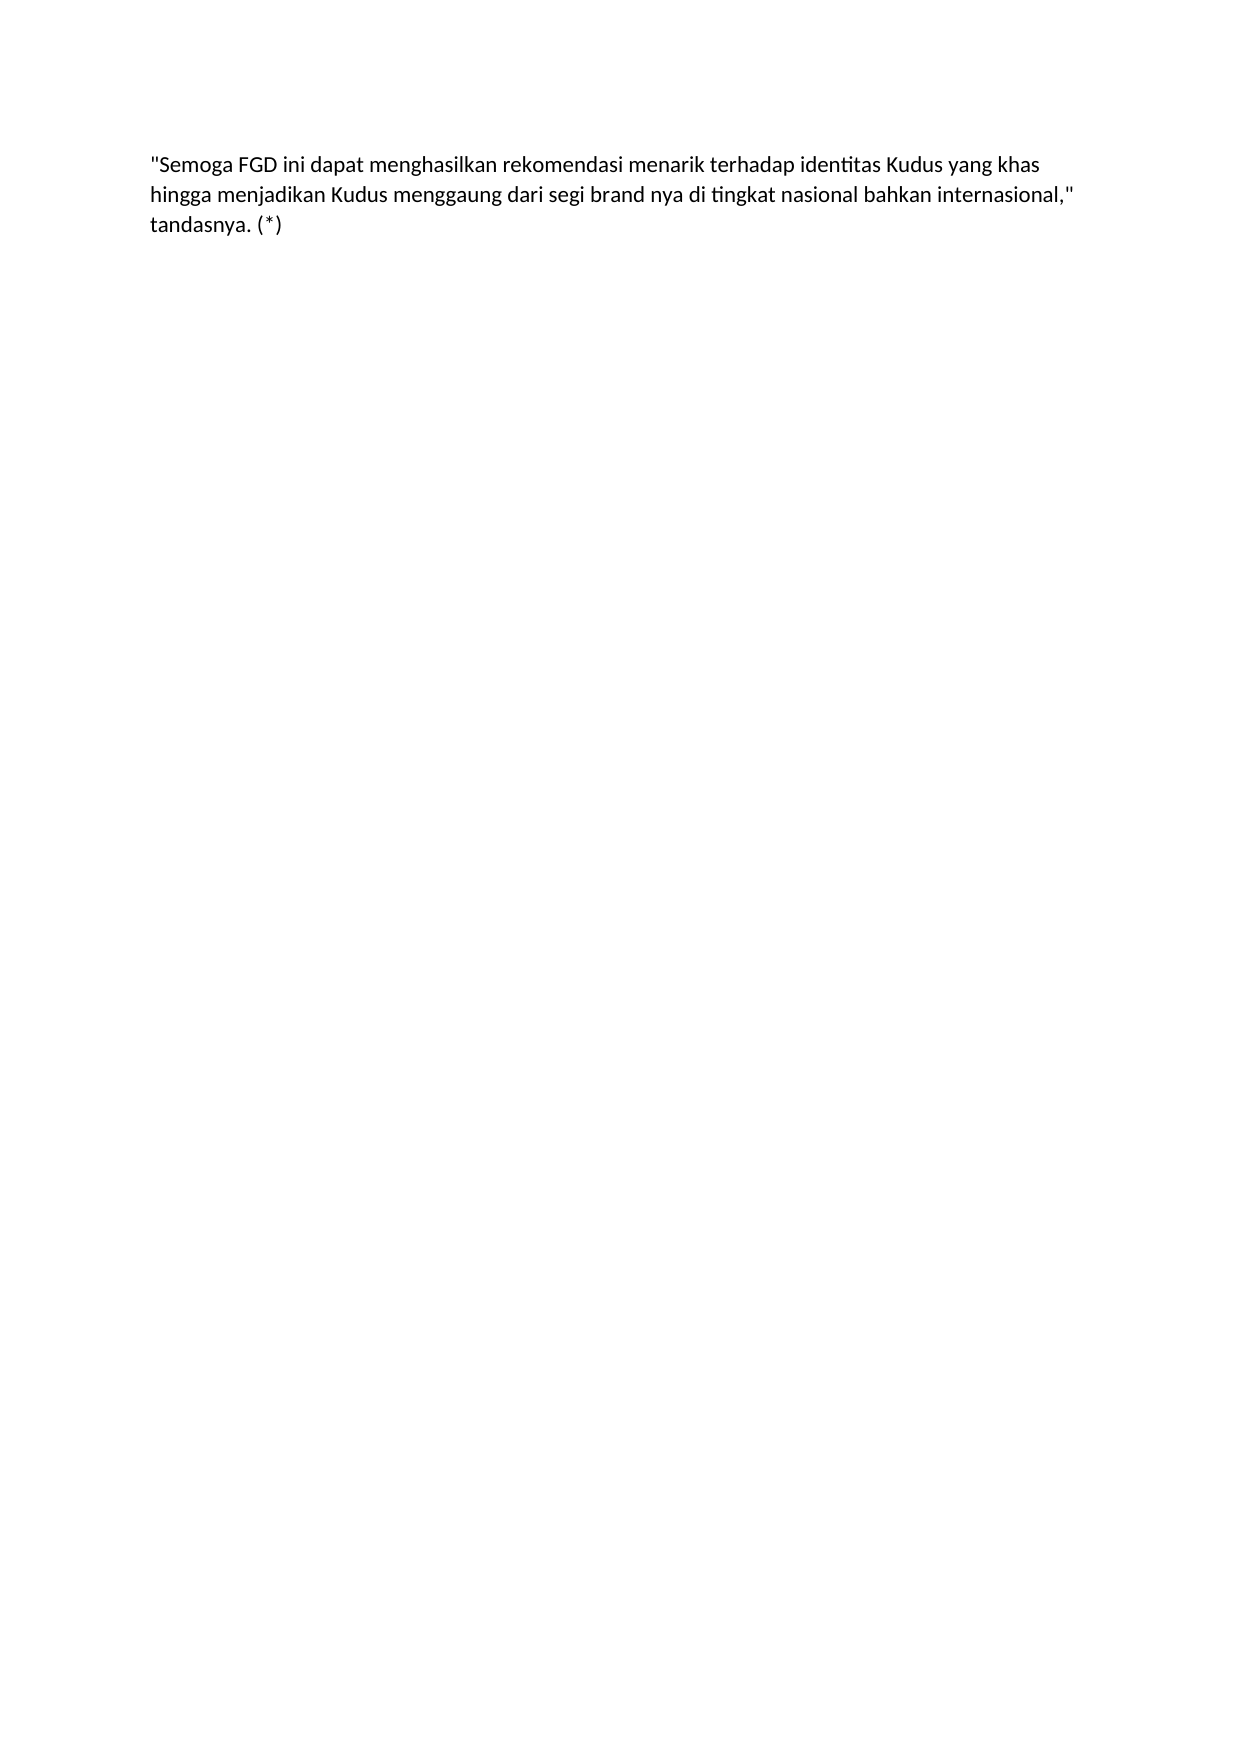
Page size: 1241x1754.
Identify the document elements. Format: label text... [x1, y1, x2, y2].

text "Semoga FGD ini dapat menghasilkan rekomendasi menarik terhadap identitas Kudus yang khas hingga menjadikan Kudus menggaung dari segi brand nya di tingkat nasional bahkan internasional," tandasnya. (*) [150, 150, 1090, 238]
